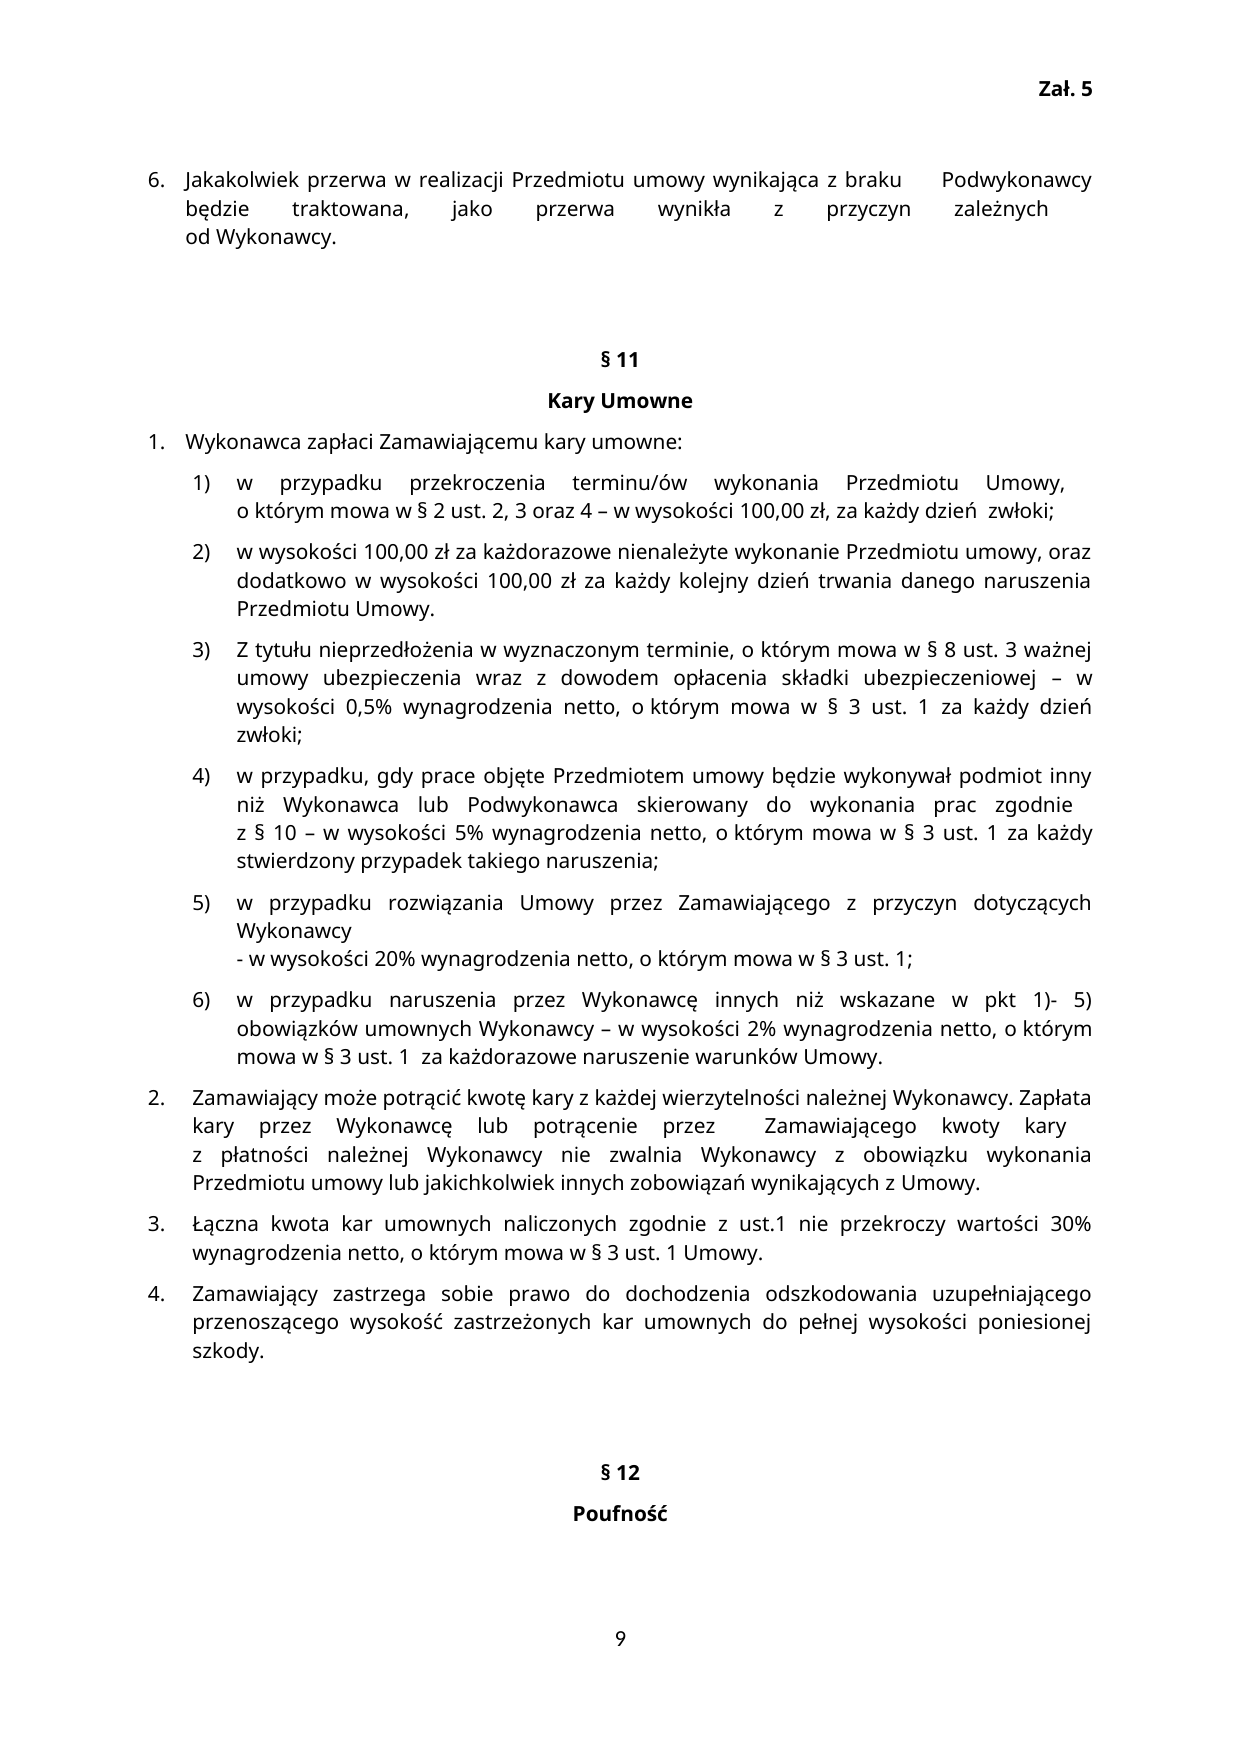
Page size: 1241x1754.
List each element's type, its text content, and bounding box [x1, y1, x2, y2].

text § 11 [148, 345, 1092, 373]
list Jakakolwiek przerwa w realizacji Przedmiotu umowy wynikająca z braku Podwykonawcy będzie traktowana, jako przerwa wynikła z przyczyn zależnych od Wykonawcy. [148, 165, 1092, 251]
list Zamawiający może potrącić kwotę kary z każdej wierzytelności należnej Wykonawcy. Zapłata kary przez Wykonawcę lub potrącenie przez Zamawiającego kwoty kary z płatności należnej Wykonawcy nie zwalnia Wykonawcy z obowiązku wykonania Przedmiotu umowy lub jakichkolwiek innych zobowiązań wynikających z Umowy. [148, 1083, 1092, 1197]
list w przypadku rozwiązania Umowy przez Zamawiającego z przyczyn dotyczących Wykonawcy - w wysokości 20% wynagrodzenia netto, o którym mowa w § 3 ust. 1; [192, 888, 1092, 973]
list Łączna kwota kar umownych naliczonych zgodnie z ust.1 nie przekroczy wartości 30% wynagrodzenia netto, o którym mowa w § 3 ust. 1 Umowy. [148, 1209, 1092, 1266]
list w przypadku naruszenia przez Wykonawcę innych niż wskazane w pkt 1)- 5) obowiązków umownych Wykonawcy – w wysokości 2% wynagrodzenia netto, o którym mowa w § 3 ust. 1 za każdorazowe naruszenie warunków Umowy. [192, 985, 1092, 1071]
text Kary Umowne [148, 386, 1092, 414]
list Wykonawca zapłaci Zamawiającemu kary umowne: [148, 427, 1092, 455]
list w przypadku przekroczenia terminu/ów wykonania Przedmiotu Umowy, o którym mowa w § 2 ust. 2, 3 oraz 4 – w wysokości 100,00 zł, za każdy dzień zwłoki; [192, 468, 1092, 525]
list Z tytułu nieprzedłożenia w wyznaczonym terminie, o którym mowa w § 8 ust. 3 ważnej umowy ubezpieczenia wraz z dowodem opłacenia składki ubezpieczeniowej – w wysokości 0,5% wynagrodzenia netto, o którym mowa w § 3 ust. 1 za każdy dzień zwłoki; [192, 635, 1092, 749]
list w przypadku, gdy prace objęte Przedmiotem umowy będzie wykonywał podmiot inny niż Wykonawca lub Podwykonawca skierowany do wykonania prac zgodnie z § 10 – w wysokości 5% wynagrodzenia netto, o którym mowa w § 3 ust. 1 za każdy stwierdzony przypadek takiego naruszenia; [192, 761, 1092, 875]
text Poufność [148, 1499, 1092, 1528]
list Zamawiający zastrzega sobie prawo do dochodzenia odszkodowania uzupełniającego przenoszącego wysokość zastrzeżonych kar umownych do pełnej wysokości poniesionej szkody. [148, 1279, 1092, 1364]
list w wysokości 100,00 zł za każdorazowe nienależyte wykonanie Przedmiotu umowy, oraz dodatkowo w wysokości 100,00 zł za każdy kolejny dzień trwania danego naruszenia Przedmiotu Umowy. [192, 537, 1092, 623]
text § 12 [148, 1458, 1092, 1487]
